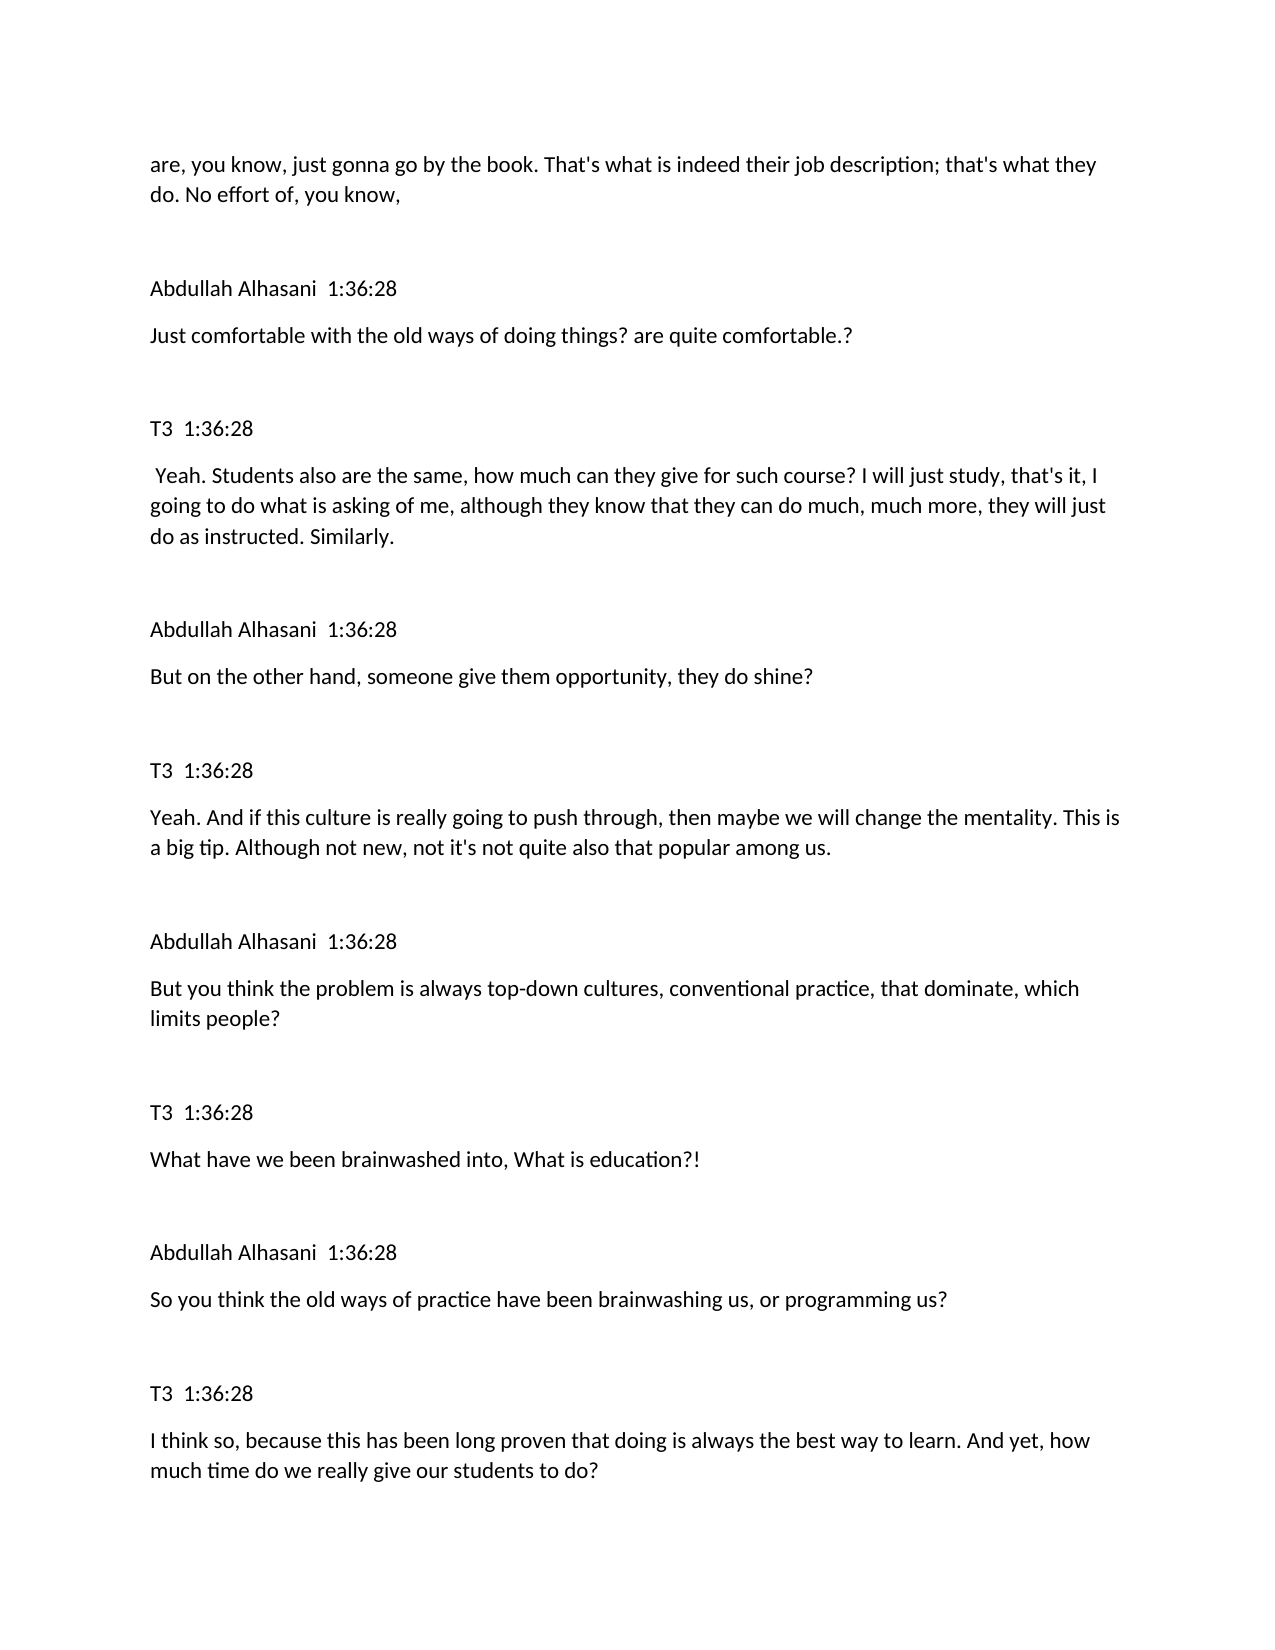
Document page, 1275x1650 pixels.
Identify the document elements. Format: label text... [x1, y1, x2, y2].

text Abdullah Alhasani 1:36:28 [150, 927, 1125, 955]
text T3 1:36:28 [150, 1379, 1125, 1407]
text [150, 150, 1125, 208]
text T3 1:36:28 [150, 1098, 1125, 1126]
text Yeah. And if this culture is really going to push through, then maybe we will change the mentality. This is a big tip. Although not new, not it's not quite also that popular among us. [150, 803, 1125, 861]
text T3 1:36:28 [150, 756, 1125, 784]
text I think so, because this has been long proven that doing is always the best way to learn. And yet, how much time do we really give our students to do? [150, 1426, 1125, 1484]
text Abdullah Alhasani 1:36:28 [150, 616, 1125, 644]
text But you think the problem is always top-down cultures, conventional practice, that dominate, which limits people? [150, 974, 1125, 1032]
text Abdullah Alhasani 1:36:28 [150, 274, 1125, 302]
text But on the other hand, someone give them opportunity, they do shine? [150, 662, 1125, 691]
text So you think the old ways of practice have been brainwashing us, or programming us? [150, 1285, 1125, 1313]
text Abdullah Alhasani 1:36:28 [150, 1238, 1125, 1267]
text Just comfortable with the old ways of doing things? are quite comfortable.? [150, 321, 1125, 349]
text Yeah. Students also are the same, how much can they give for such course? I will just study, that's it, I going to do what is asking of me, although they know that they can do much, much more, they will just do as instructed. Similarly. [150, 461, 1125, 550]
text T3 1:36:28 [150, 414, 1125, 443]
text What have we been brainwashed into, What is education?! [150, 1145, 1125, 1173]
